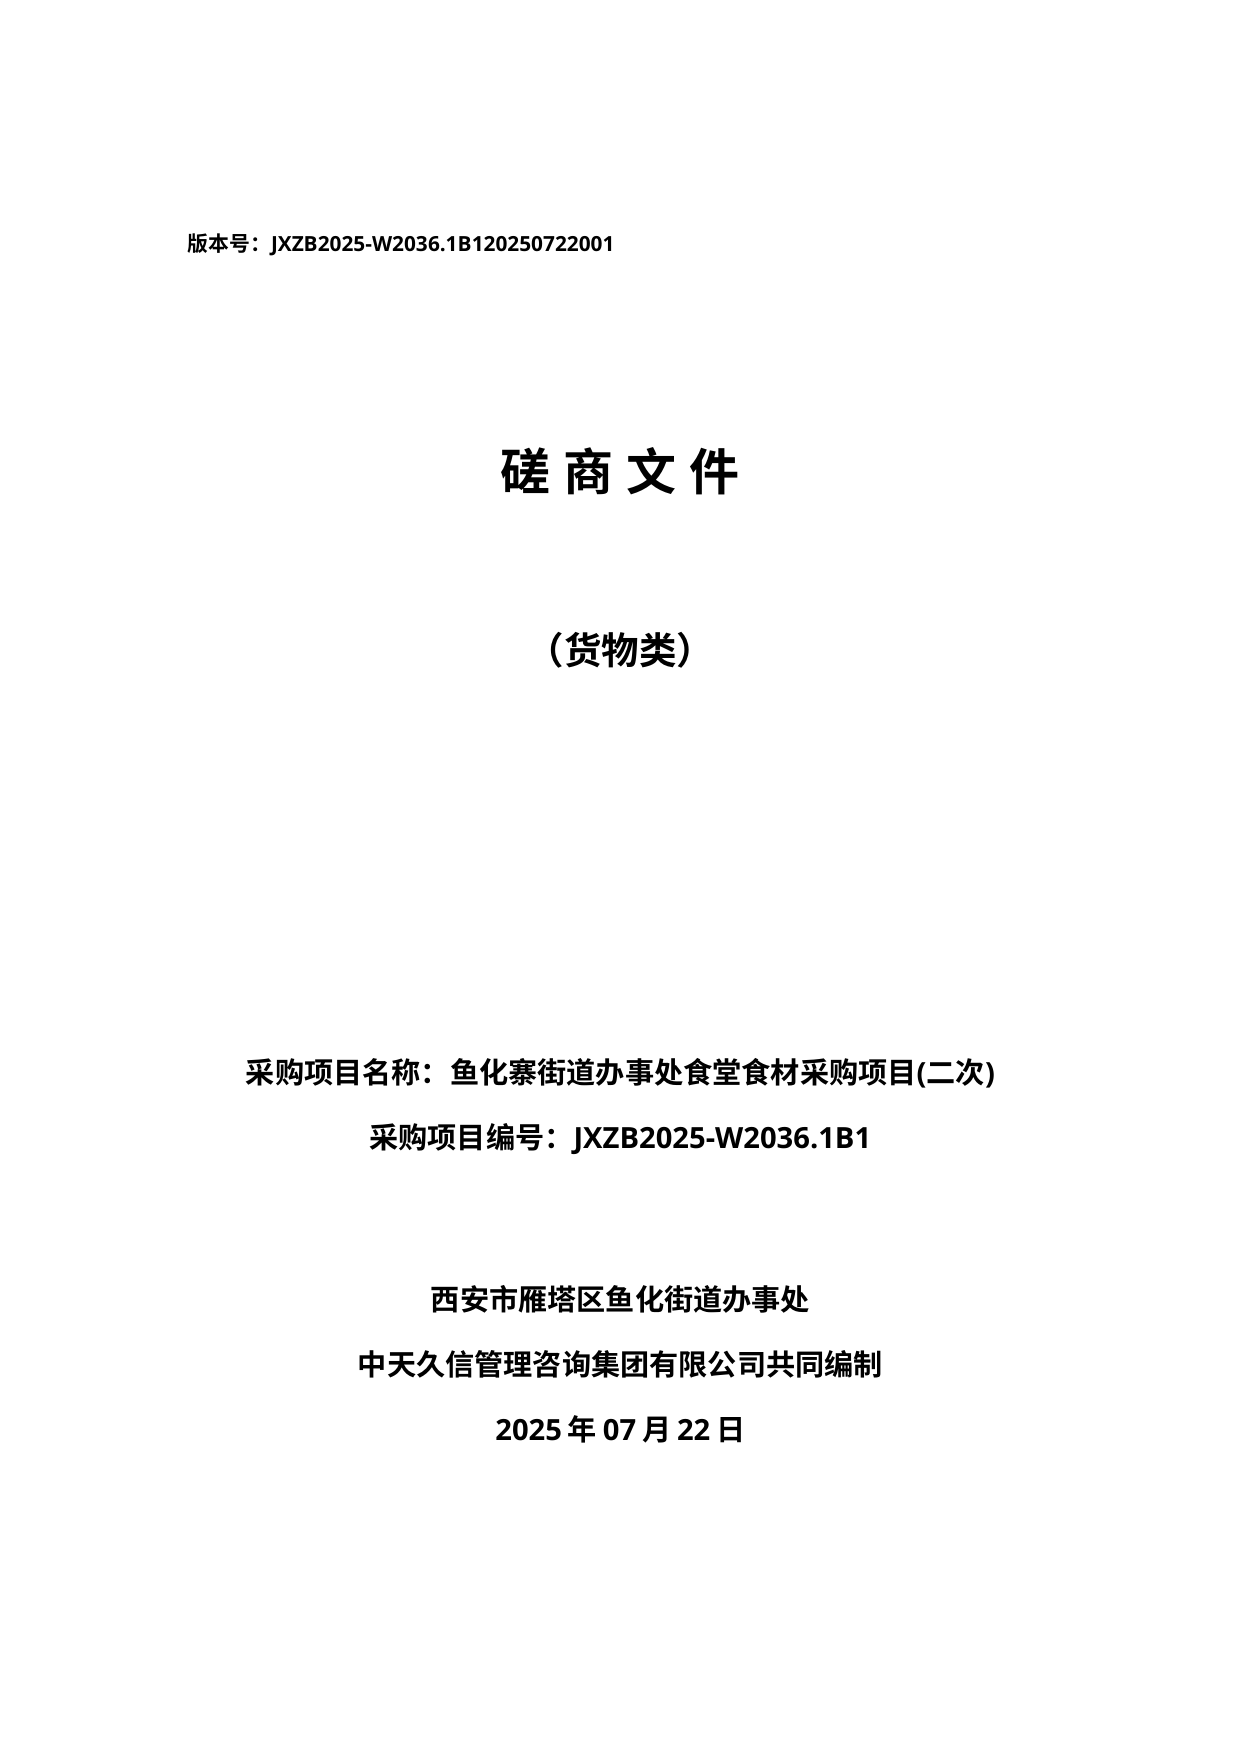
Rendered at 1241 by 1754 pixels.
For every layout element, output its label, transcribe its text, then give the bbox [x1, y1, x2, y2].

text 版本号：JXZB2025-W2036.1B120250722001 [187, 227, 1053, 422]
text 2025年07月22日 [187, 1397, 1053, 1462]
text 西安市雁塔区鱼化街道办事处 [187, 1267, 1053, 1332]
text （货物类） [187, 617, 1053, 1039]
text 采购项目名称：鱼化寨街道办事处食堂食材采购项目(二次) [187, 1039, 1053, 1104]
text 采购项目编号：JXZB2025-W2036.1B1 [187, 1104, 1053, 1267]
text 中天久信管理咨询集团有限公司共同编制 [187, 1332, 1053, 1397]
text 磋 商 文 件 [187, 422, 1053, 617]
